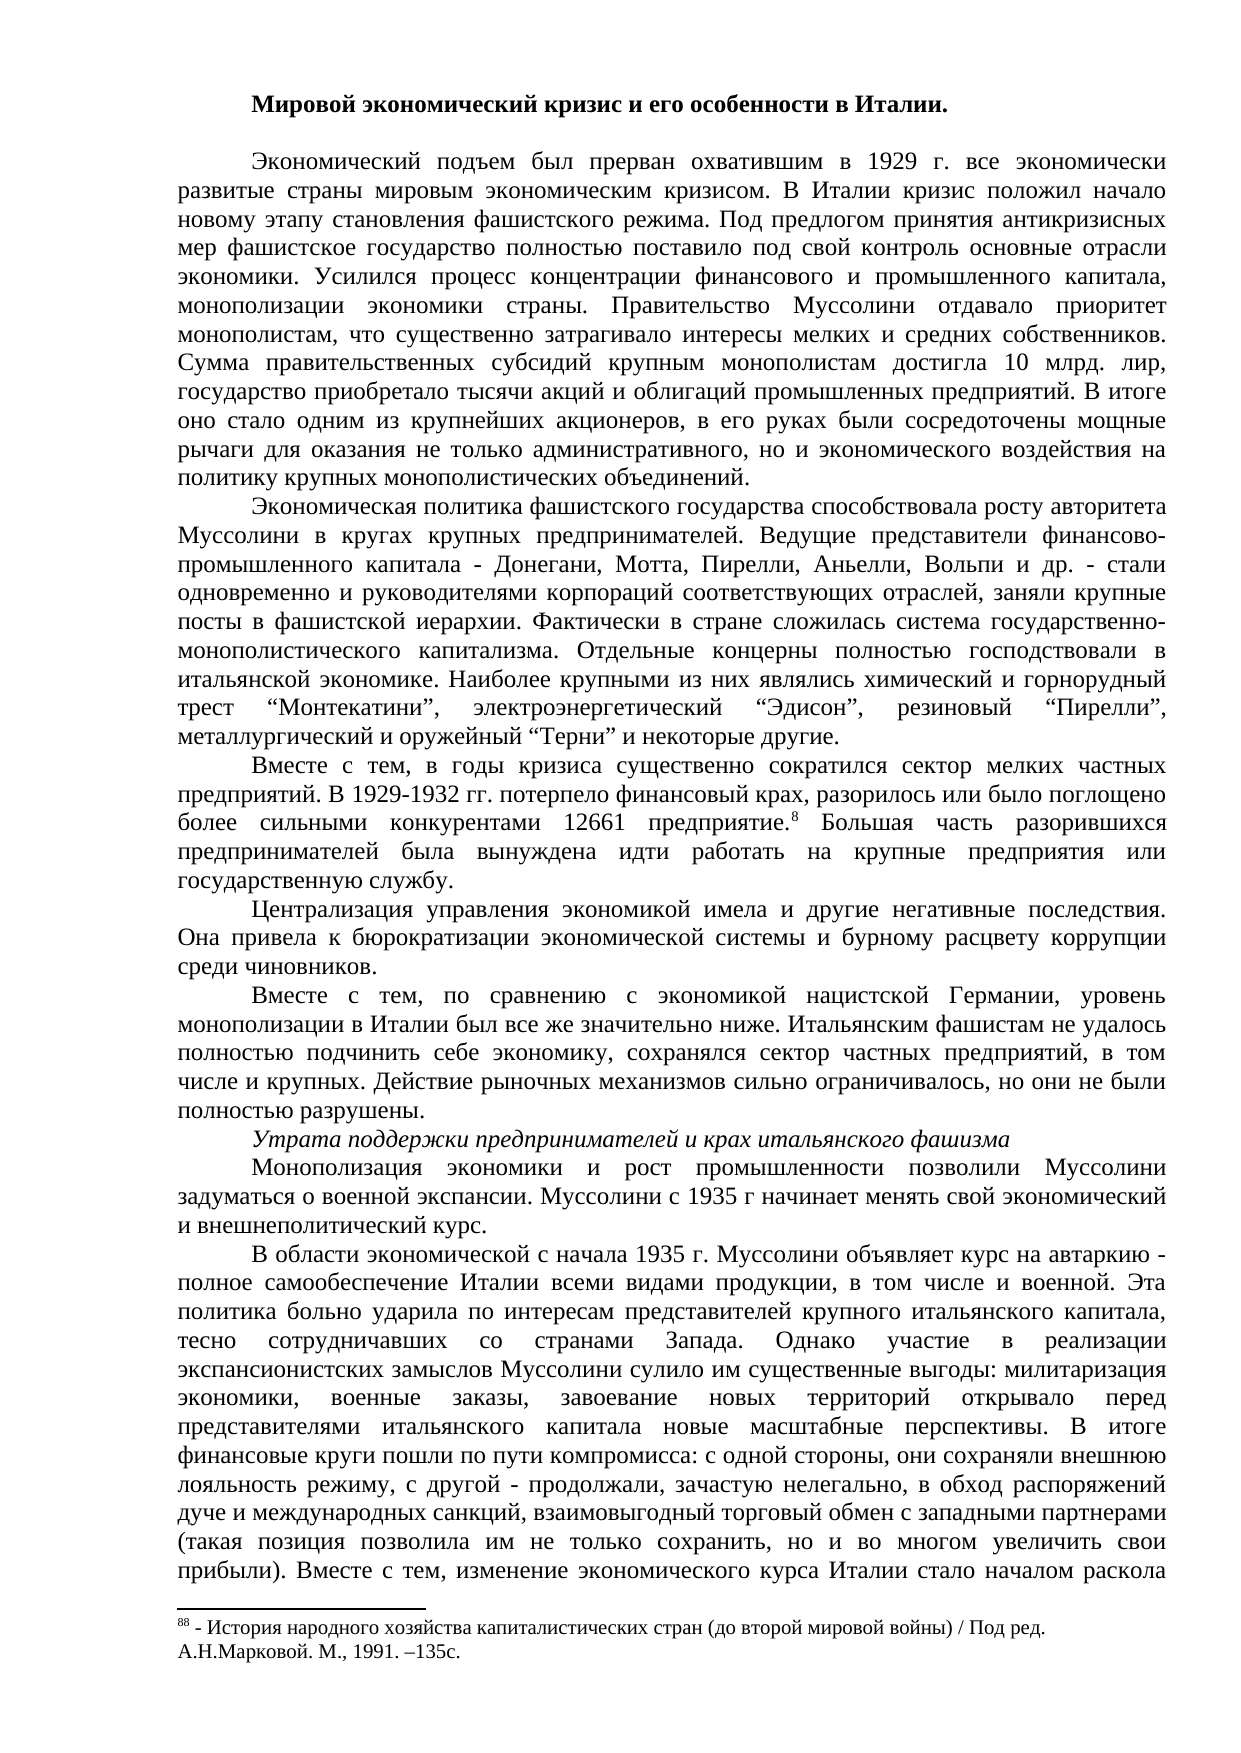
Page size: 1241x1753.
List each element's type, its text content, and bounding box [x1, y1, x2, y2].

text Экономическая политика фашистского государства способствовала росту авторитета Муссолини в кругах крупных предпринимателей. Ведущие представители финансово-промышленного капитала - Донегани, Мотта, Пирелли, Аньелли, Вольпи и др. - стали одновременно и руководителями корпораций соответствующих отраслей, заняли крупные посты в фашистской иерархии. Фактически в стране сложилась система государственно-монополистического капитализма. Отдельные концерны полностью господствовали в итальянской экономике. Наиболее крупными из них являлись химический и горнорудный трест “Монтекатини”, электроэнергетический “Эдисон”, резиновый “Пирелли”, металлургический и оружейный “Терни” и некоторые другие. [177, 491, 1167, 750]
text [177, 1239, 1167, 1584]
text Централизация управления экономикой имела и другие негативные последствия. Она привела к бюрократизации экономической системы и бурному расцвету коррупции среди чиновников. [177, 894, 1167, 980]
text Монополизация экономики и рост промышленности позволили Муссолини задуматься о военной экспансии. Муссолини с 1935 г начинает менять свой экономический и внешнеполитический курс. [177, 1152, 1167, 1239]
text Вместе с тем, в годы кризиса существенно сократился сектор мелких частных предприятий. В 1929-1932 гг. потерпело финансовый крах, разорилось или было поглощено более сильными конкурентами 12661 предприятие.8 Большая часть разорившихся предпринимателей была вынуждена идти работать на крупные предприятия или государственную службу. [177, 750, 1167, 894]
text Мировой экономический кризис и его особенности в Италии. [177, 89, 1167, 117]
text Вместе с тем, по сравнению с экономикой нацистской Германии, уровень монополизации в Италии был все же значительно ниже. Итальянским фашистам не удалось полностью подчинить себе экономику, сохранялся сектор частных предприятий, в том числе и крупных. Действие рыночных механизмов сильно ограничивалось, но они не были полностью разрушены. [177, 980, 1167, 1124]
text Экономический подъем был прерван охватившим в 1929 г. все экономически развитые страны мировым экономическим кризисом. В Италии кризис положил начало новому этапу становления фашистского режима. Под предлогом принятия антикризисных мер фашистское государство полностью поставило под свой контроль основные отрасли экономики. Усилился процесс концентрации финансового и промышленного капитала, монополизации экономики страны. Правительство Муссолини отдавало приоритет монополистам, что существенно затрагивало интересы мелких и средних собственников. Сумма правительственных субсидий крупным монополистам достигла 10 млрд. лир, государство приобретало тысячи акций и облигаций промышленных предприятий. В итоге оно стало одним из крупнейших акционеров, в его руках были сосредоточены мощные рычаги для оказания не только административного, но и экономического воздействия на политику крупных монополистических объединений. [177, 146, 1167, 491]
text Утрата поддержки предпринимателей и крах итальянского фашизма [177, 1124, 1167, 1152]
